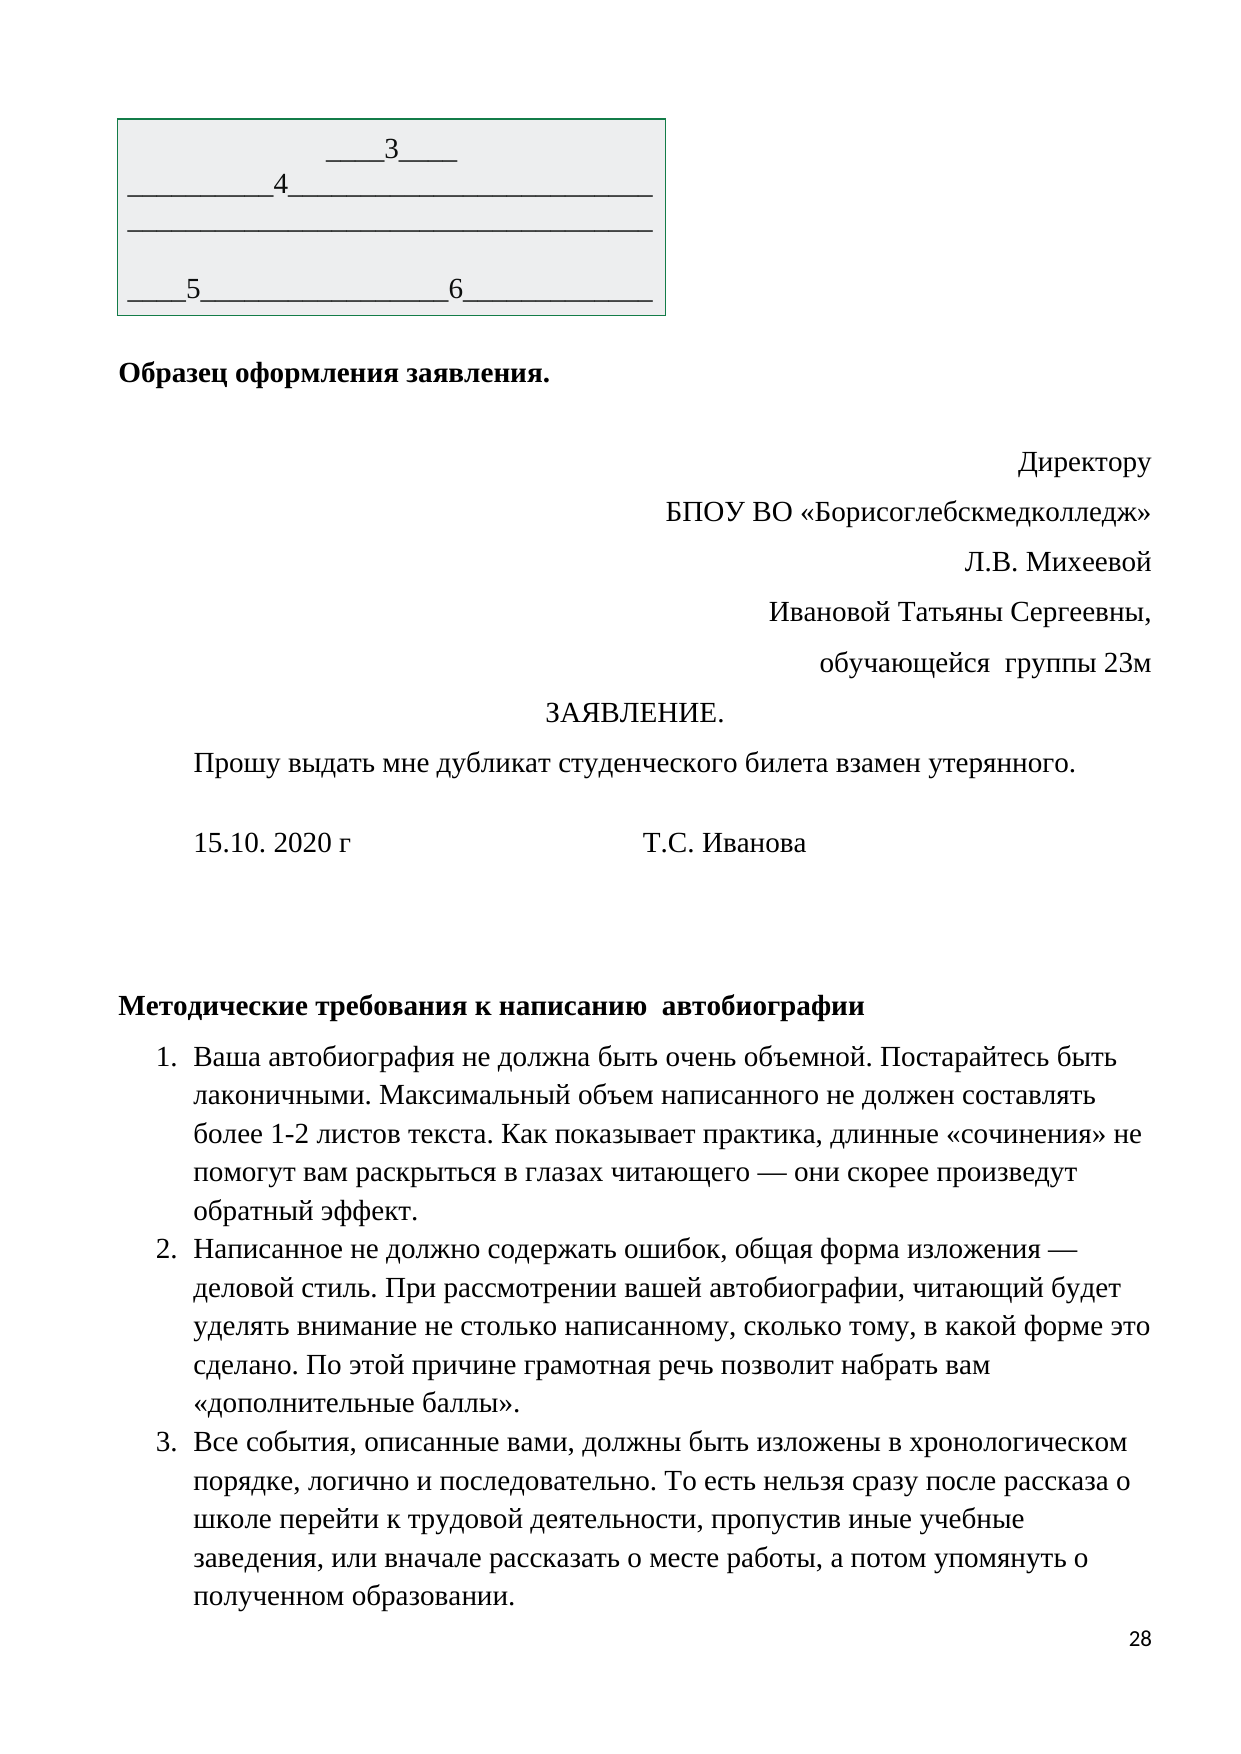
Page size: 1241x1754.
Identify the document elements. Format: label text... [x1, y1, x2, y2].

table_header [118, 120, 665, 315]
text Ивановой Татьяны Сергеевны, [118, 594, 1152, 628]
text БПОУ ВО «Борисоглебскмедколледж» [118, 494, 1152, 527]
list Написанное не должно содержать ошибок, общая форма изложения — деловой стиль. При рассмотрении вашей автобиографии, читающий будет уделять внимание не столько написанному, сколько тому, в какой форме это сделано. По этой причине грамотная речь позволит набрать вам «дополнительные баллы». [156, 1231, 1152, 1419]
text Прошу выдать мне дубликат студенческого билета взамен утерянного. [118, 746, 1152, 779]
list Ваша автобиография не должна быть очень объемной. Постарайтесь быть лаконичными. Максимальный объем написанного не должен составлять более 1-2 листов текста. Как показывает практика, длинные «сочинения» не помогут вам раскрыться в глазах читающего — они скорее произведут обратный эффект. [156, 1039, 1152, 1226]
text Л.В. Михеевой [118, 544, 1152, 578]
text Директору [118, 444, 1152, 477]
text 15.10. 2020 г Т.С. Иванова [118, 825, 1152, 858]
text Образец оформления заявления. [118, 355, 1152, 388]
text Методические требования к написанию автобиографии [118, 988, 1152, 1022]
text ЗАЯВЛЕНИЕ. [118, 695, 1152, 729]
list Все события, описанные вами, должны быть изложены в хронологическом порядке, логично и последовательно. То есть нельзя сразу после рассказа о школе перейти к трудовой деятельности, пропустив иные учебные заведения, или вначале рассказать о месте работы, а потом упомянуть о полученном образовании. [156, 1424, 1152, 1612]
text обучающейся группы 23м [118, 645, 1152, 678]
